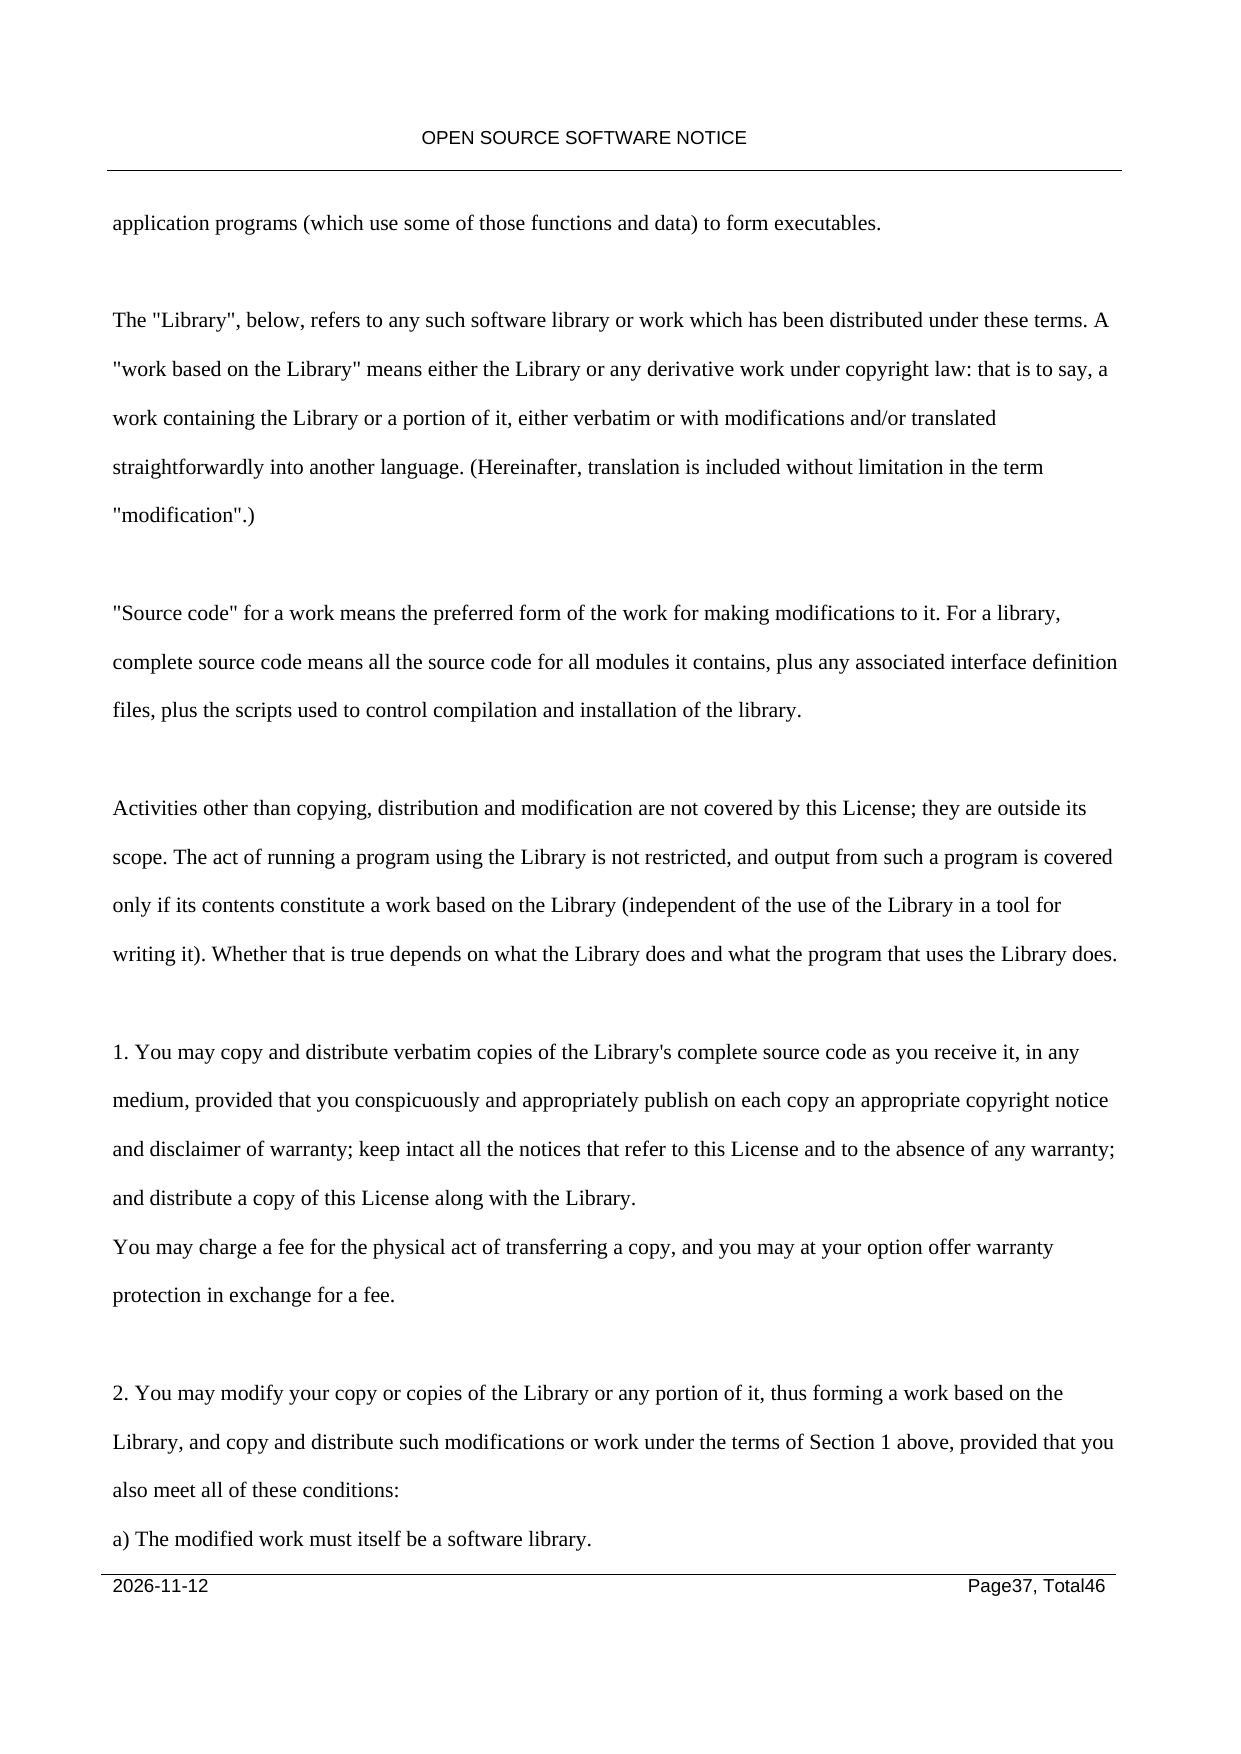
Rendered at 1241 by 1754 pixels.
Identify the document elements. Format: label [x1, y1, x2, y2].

text [112, 206, 1128, 1555]
